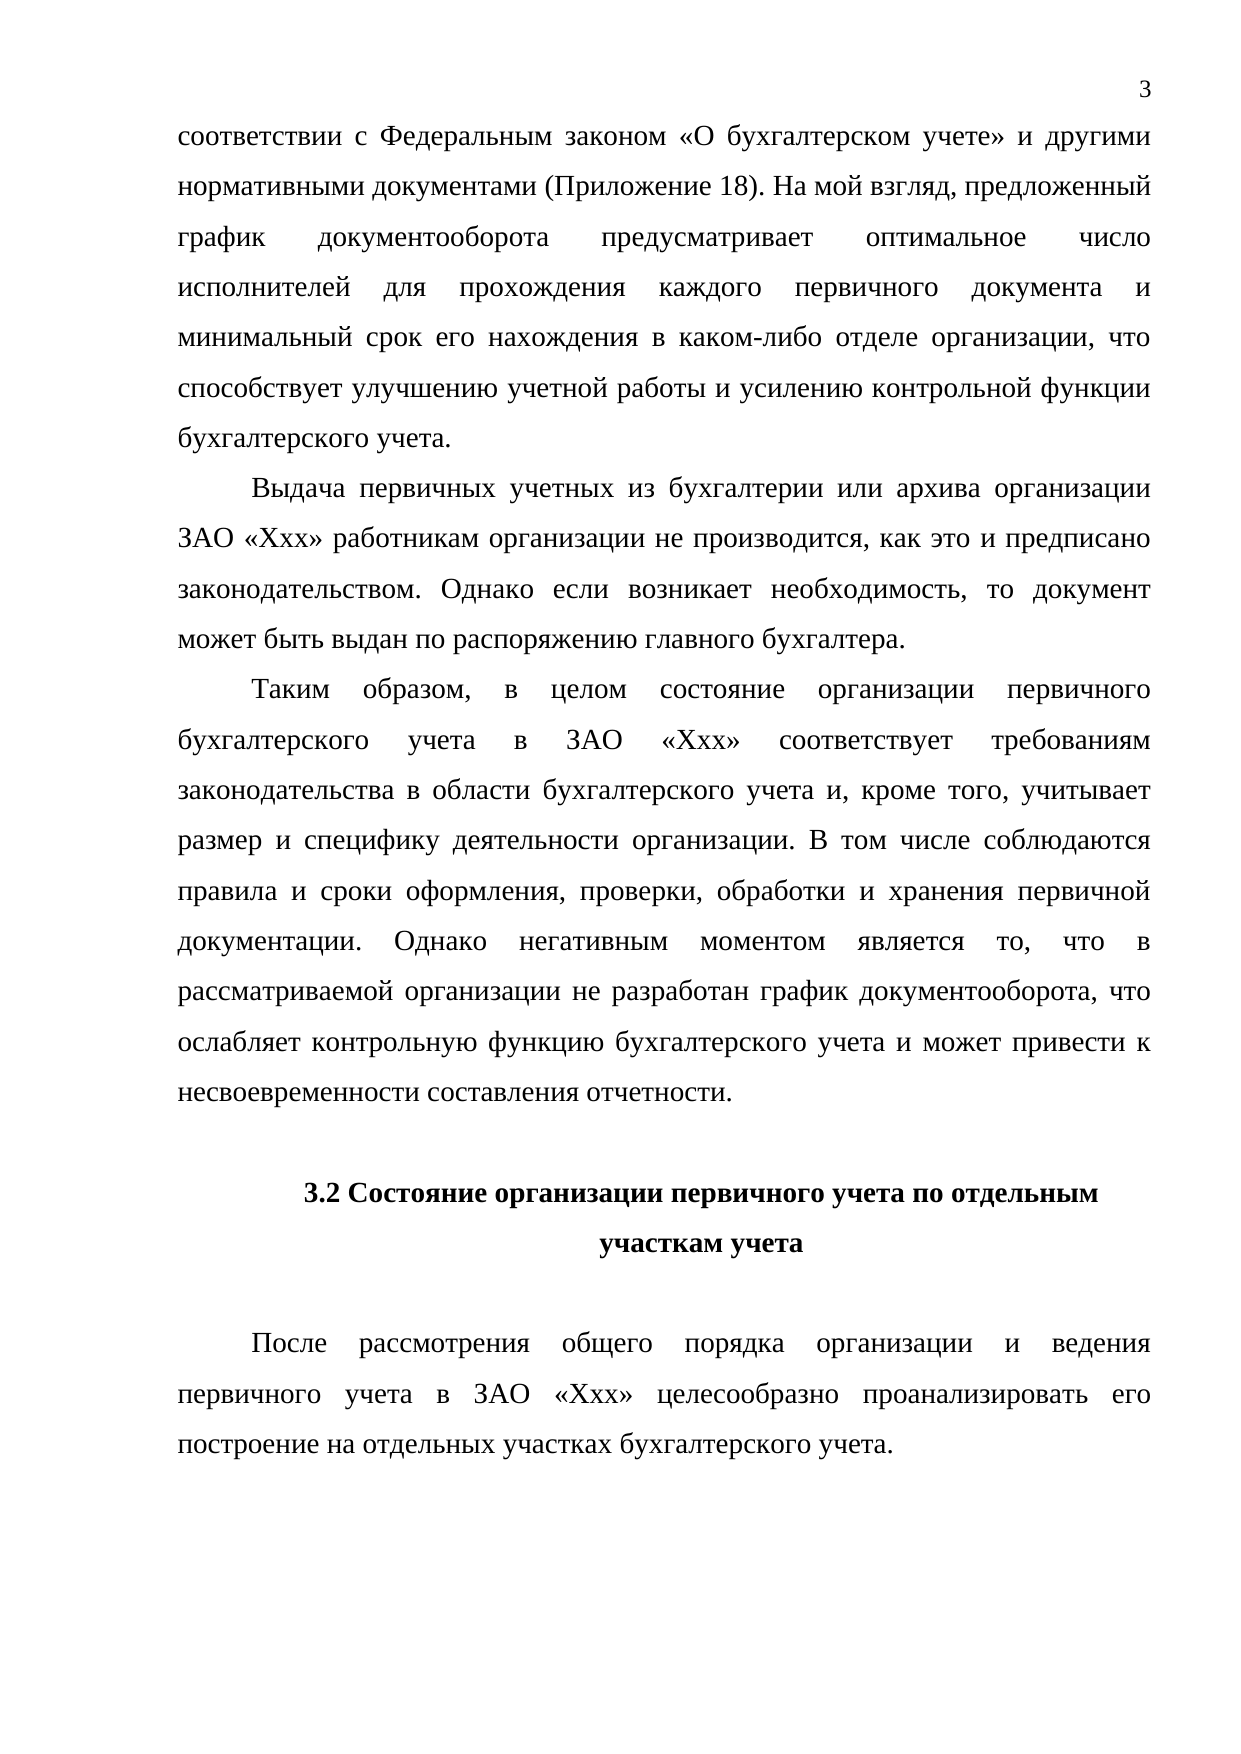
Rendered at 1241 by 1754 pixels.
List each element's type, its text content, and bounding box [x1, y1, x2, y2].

text 3.2 Состояние организации первичного учета по отдельным участкам учета [251, 1175, 1152, 1258]
text Выдача первичных учетных из бухгалтерии или архива организации ЗАО «Ххх» работникам организации не производится, как это и предписано законодательством. Однако если возникает необходимость, то документ может быть выдан по распоряжению главного бухгалтера. [177, 470, 1152, 655]
text Таким образом, в целом состояние организации первичного бухгалтерского учета в ЗАО «Ххх» соответствует требованиям законодательства в области бухгалтерского учета и, кроме того, учитывает размер и специфику деятельности организации. В том числе соблюдаются правила и сроки оформления, проверки, обработки и хранения первичной документации. Однако негативным моментом является то, что в рассматриваемой организации не разработан график документооборота, что ослабляет контрольную функцию бухгалтерского учета и может привести к несвоевременности составления отчетности. [177, 672, 1152, 1108]
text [177, 118, 1152, 453]
text После рассмотрения общего порядка организации и ведения первичного учета в ЗАО «Ххх» целесообразно проанализировать его построение на отдельных участках бухгалтерского учета. [177, 1326, 1152, 1460]
